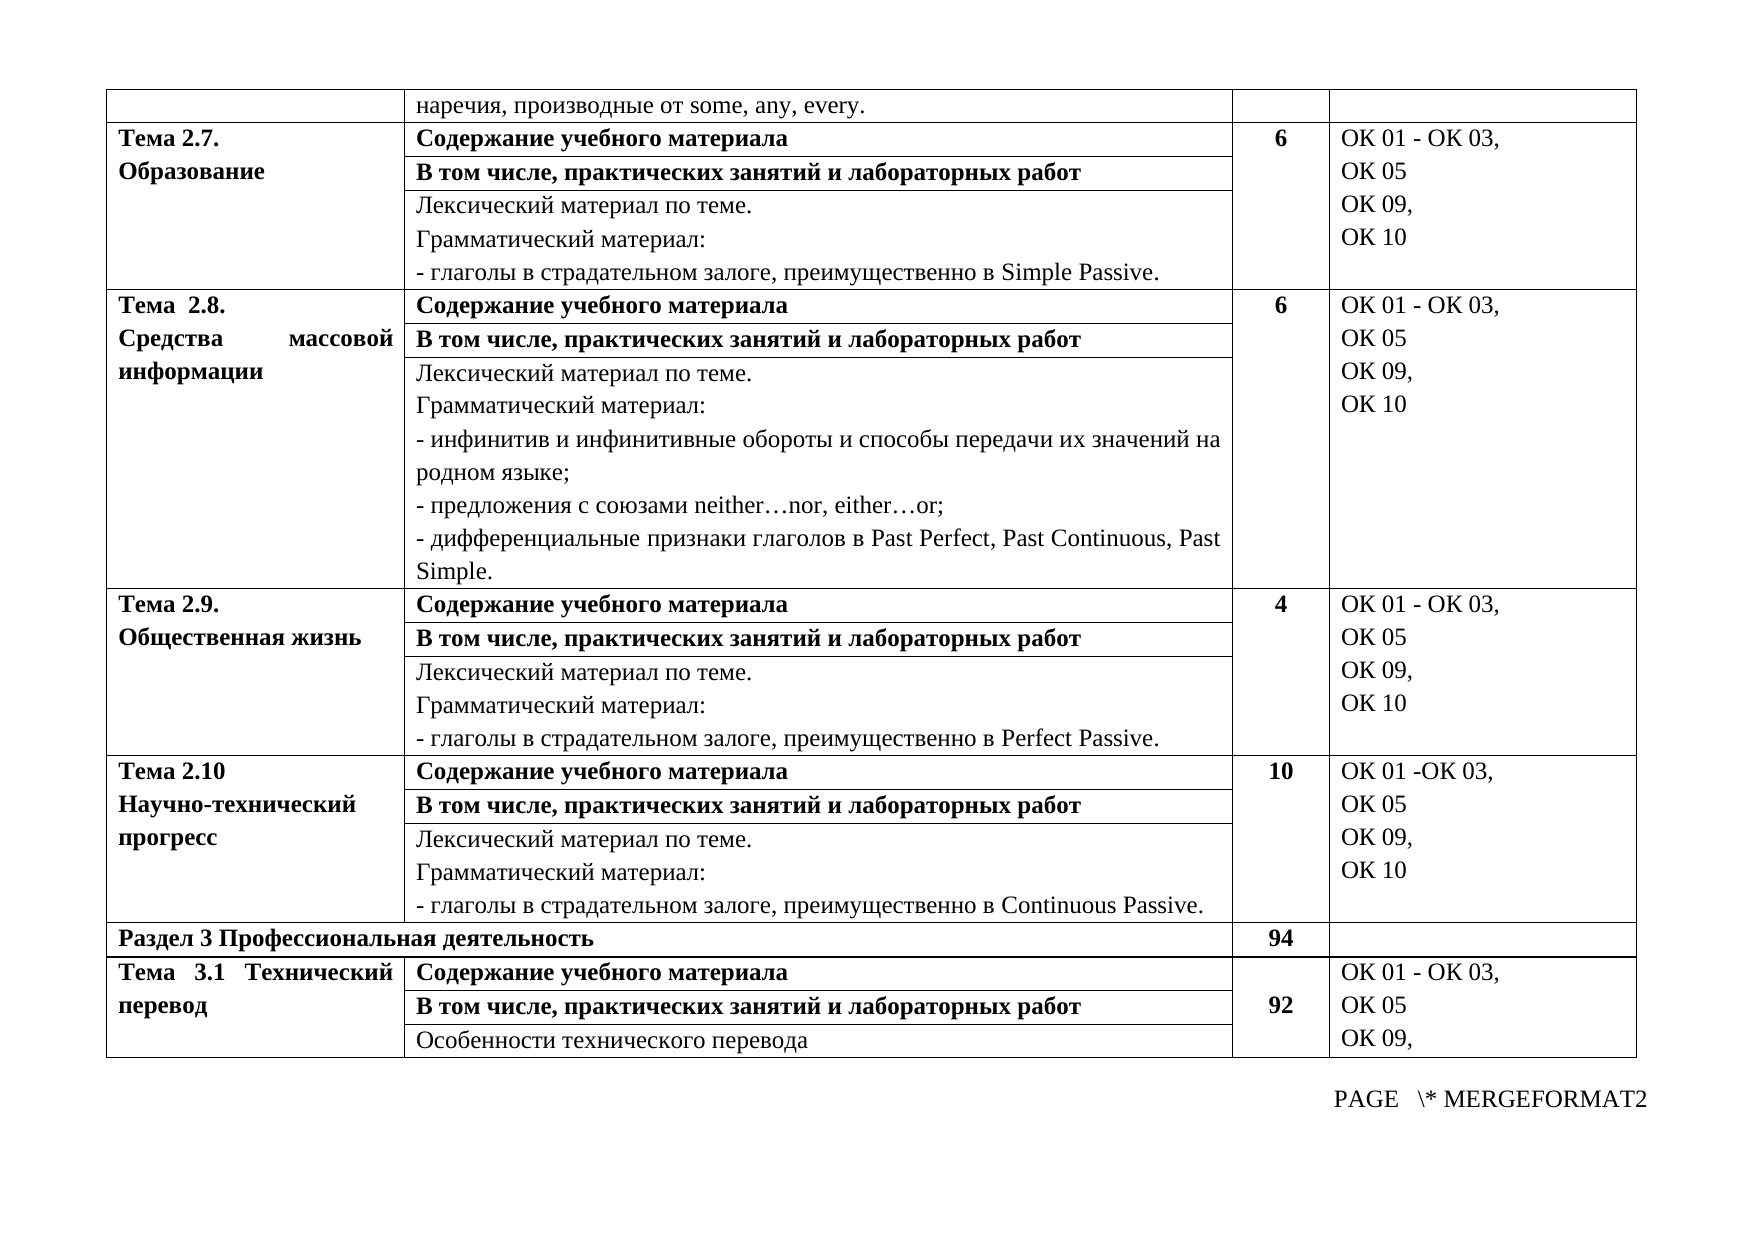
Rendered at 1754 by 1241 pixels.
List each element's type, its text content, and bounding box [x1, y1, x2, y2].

table_cell В том числе, практических занятий и лабораторных работ [405, 790, 1232, 823]
table_cell Лексический материал по теме. Грамматический материал: - глаголы в страдательном залоге, преимущественно в Perfect Passive. [405, 657, 1232, 755]
table_cell В том числе, практических занятий и лабораторных работ [405, 157, 1232, 189]
table_cell Тема 2.7. Образование [107, 123, 404, 289]
table_cell В том числе, практических занятий и лабораторных работ [405, 623, 1232, 656]
table_cell Лексический материал по теме. Грамматический материал: - глаголы в страдательном залоге, преимущественно в Simple Passive. [405, 191, 1232, 289]
table_cell ОК 01 - ОК 03, ОК 05 ОК 09, ОК 10 [1330, 589, 1636, 755]
table_cell В том числе, практических занятий и лабораторных работ [405, 991, 1232, 1024]
table_cell Лексический материал по теме. Грамматический материал: - инфинитив и инфинитивные обороты и способы передачи их значений на родном языке; - предложения с союзами neither…nor, either…or; - дифференциальные признаки глаголов в Past Perfect, Past Continuous, Past Simple. [405, 358, 1232, 588]
table_cell ОК 01 - ОК 03, ОК 05 ОК 09, ОК 10 [1330, 123, 1636, 289]
table_cell 10 [1233, 756, 1329, 922]
table_cell В том числе, практических занятий и лабораторных работ [405, 324, 1232, 357]
table_cell ОК 01 -ОК 03, ОК 05 ОК 09, ОК 10 [1330, 756, 1636, 922]
table_cell [1330, 923, 1636, 956]
table_cell Содержание учебного материала [405, 589, 1232, 622]
table_cell 92 [1233, 958, 1329, 1057]
table_cell Содержание учебного материала [405, 756, 1232, 789]
table_cell 6 [1233, 290, 1329, 588]
table_cell 94 [1233, 923, 1329, 956]
table_cell Содержание учебного материала [405, 123, 1232, 156]
table_cell Содержание учебного материала [405, 958, 1232, 990]
table_cell ОК 01 - ОК 03, ОК 05 ОК 09, ОК 10 [1330, 958, 1636, 1057]
table_cell Лексический материал по теме. Грамматический материал: - глаголы в страдательном залоге, преимущественно в Continuous Passive. [405, 824, 1232, 922]
table_cell ОК 01 - ОК 03, ОК 05 ОК 09, ОК 10 [1330, 290, 1636, 588]
table_cell 4 [1233, 589, 1329, 755]
table_cell Содержание учебного материала [405, 290, 1232, 323]
table_cell Тема 2.9. Общественная жизнь [107, 589, 404, 755]
table_cell Раздел 3 Профессиональная деятельность [107, 923, 1232, 956]
table_cell 6 [1233, 123, 1329, 289]
table_cell Тема 2.8. Средства массовой информации [107, 290, 404, 588]
table_cell Тема 2.10 Научно-технический прогресс [107, 756, 404, 922]
table_cell Тема 3.1 Технический перевод [107, 958, 404, 1057]
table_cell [405, 90, 1232, 122]
table_cell Особенности технического перевода [405, 1025, 1232, 1057]
